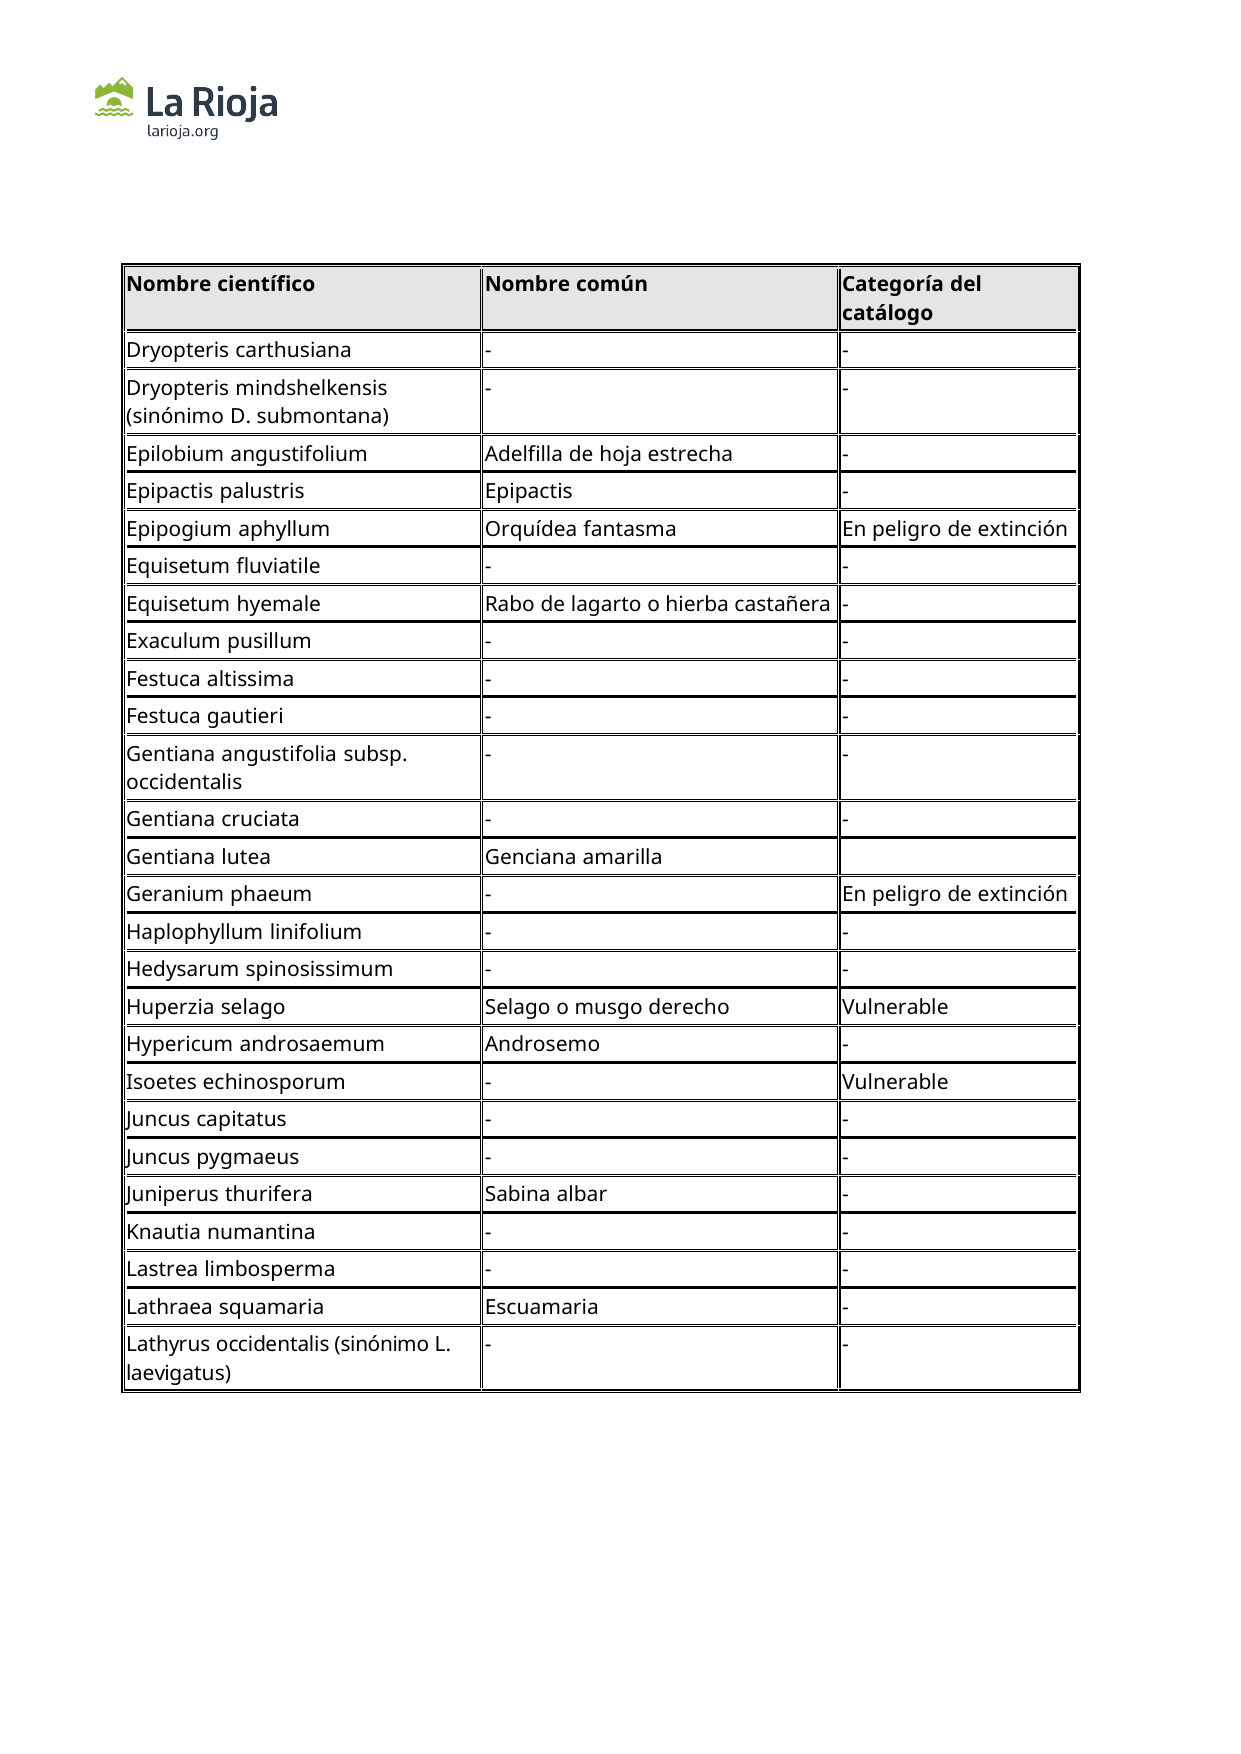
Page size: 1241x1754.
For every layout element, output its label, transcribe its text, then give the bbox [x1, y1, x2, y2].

table_cell Rabo de lagarto o hierba castañera [483, 586, 837, 620]
table_header Nombre común [482, 265, 839, 329]
table_cell - [483, 736, 837, 798]
table_cell Juniperus thurifera [125, 1174, 480, 1211]
table_cell Hedysarum spinosissimum [125, 949, 480, 986]
table_cell - [483, 698, 837, 732]
table_cell Androsemo [483, 1027, 837, 1061]
picture [2, 0, 1241, 235]
table_cell - [841, 658, 1079, 695]
table_cell - [841, 1099, 1079, 1136]
table_cell Adelfilla de hoja estrecha [483, 436, 837, 470]
table_cell - [483, 1214, 837, 1248]
table_cell - [841, 1136, 1078, 1173]
table_cell - [841, 911, 1078, 948]
table_cell - [841, 949, 1079, 986]
table_cell En peligro de extinción [841, 508, 1079, 545]
table_cell Epipactis palustris [125, 470, 480, 507]
table_cell - [841, 733, 1079, 798]
table_cell Festuca gautieri [125, 695, 480, 732]
table_cell Juncus capitatus [125, 1099, 480, 1136]
table_cell Gentiana lutea [125, 836, 480, 873]
table_cell En peligro de extinción [841, 874, 1079, 911]
table_cell Epilobium angustifolium [125, 433, 480, 470]
table_cell - [841, 1174, 1079, 1211]
table_cell Knautia numantina [125, 1211, 480, 1248]
table_cell - [841, 329, 1079, 367]
table_cell - [841, 545, 1078, 582]
table_cell - [841, 1024, 1079, 1061]
table_cell - [483, 333, 837, 367]
table_cell - [483, 1064, 837, 1098]
table_cell Genciana amarilla [483, 839, 837, 873]
table_cell Dryopteris mindshelkensis (sinónimo D. submontana) [123, 367, 482, 432]
table_cell - [839, 1324, 1079, 1389]
table_cell Escuamaria [483, 1289, 837, 1323]
table_cell Vulnerable [841, 986, 1078, 1023]
table_cell Hypericum androsaemum [125, 1024, 480, 1061]
table_cell Festuca altissima [125, 658, 480, 695]
table_cell Equisetum fluviatile [125, 545, 480, 582]
table_cell - [482, 1324, 839, 1389]
table_cell - [483, 952, 837, 986]
table_cell Dryopteris carthusiana [125, 329, 480, 367]
table_cell Orquídea fantasma [483, 511, 837, 545]
table_cell [841, 836, 1078, 873]
table_cell Sabina albar [483, 1177, 837, 1211]
table_cell Geranium phaeum [125, 874, 480, 911]
table_cell Epipogium aphyllum [125, 508, 480, 545]
table_cell Lastrea limbosperma [125, 1249, 480, 1286]
table_cell - [483, 802, 837, 836]
table_cell Isoetes echinosporum [125, 1061, 480, 1098]
table_cell - [483, 623, 837, 657]
table_cell - [483, 370, 837, 432]
table_cell - [841, 620, 1078, 657]
table_cell Exaculum pusillum [125, 620, 480, 657]
table_cell - [841, 799, 1079, 836]
table_cell - [483, 1102, 837, 1136]
table_cell Epipactis [483, 473, 837, 507]
table_cell - [841, 1286, 1078, 1323]
table_cell - [841, 1249, 1079, 1286]
table_cell Equisetum hyemale [125, 583, 480, 620]
table_cell Huperzia selago [125, 986, 480, 1023]
table_cell - [841, 1211, 1078, 1248]
table_cell - [839, 367, 1079, 432]
table_header Categoría del catálogo [839, 267, 1078, 329]
table_cell - [483, 877, 837, 911]
table_cell Lathyrus occidentalis (sinónimo L. laevigatus) [125, 1324, 482, 1389]
table_cell Vulnerable [841, 1061, 1078, 1098]
table_cell - [841, 433, 1079, 470]
table_cell - [483, 914, 837, 948]
table_cell Gentiana angustifolia subsp. occidentalis [125, 733, 480, 798]
table_cell - [483, 1252, 837, 1286]
table_cell - [841, 695, 1078, 732]
table_cell - [483, 661, 837, 695]
table_cell - [841, 583, 1079, 620]
table_header Nombre científico [125, 267, 482, 329]
table_cell - [841, 470, 1078, 507]
table_cell - [483, 1139, 837, 1173]
table_cell Haplophyllum linifolium [125, 911, 480, 948]
table_cell - [483, 548, 837, 582]
table_cell Juncus pygmaeus [125, 1136, 480, 1173]
table_cell Gentiana cruciata [125, 799, 480, 836]
table_cell Lathraea squamaria [125, 1286, 480, 1323]
table_cell Selago o musgo derecho [483, 989, 837, 1023]
